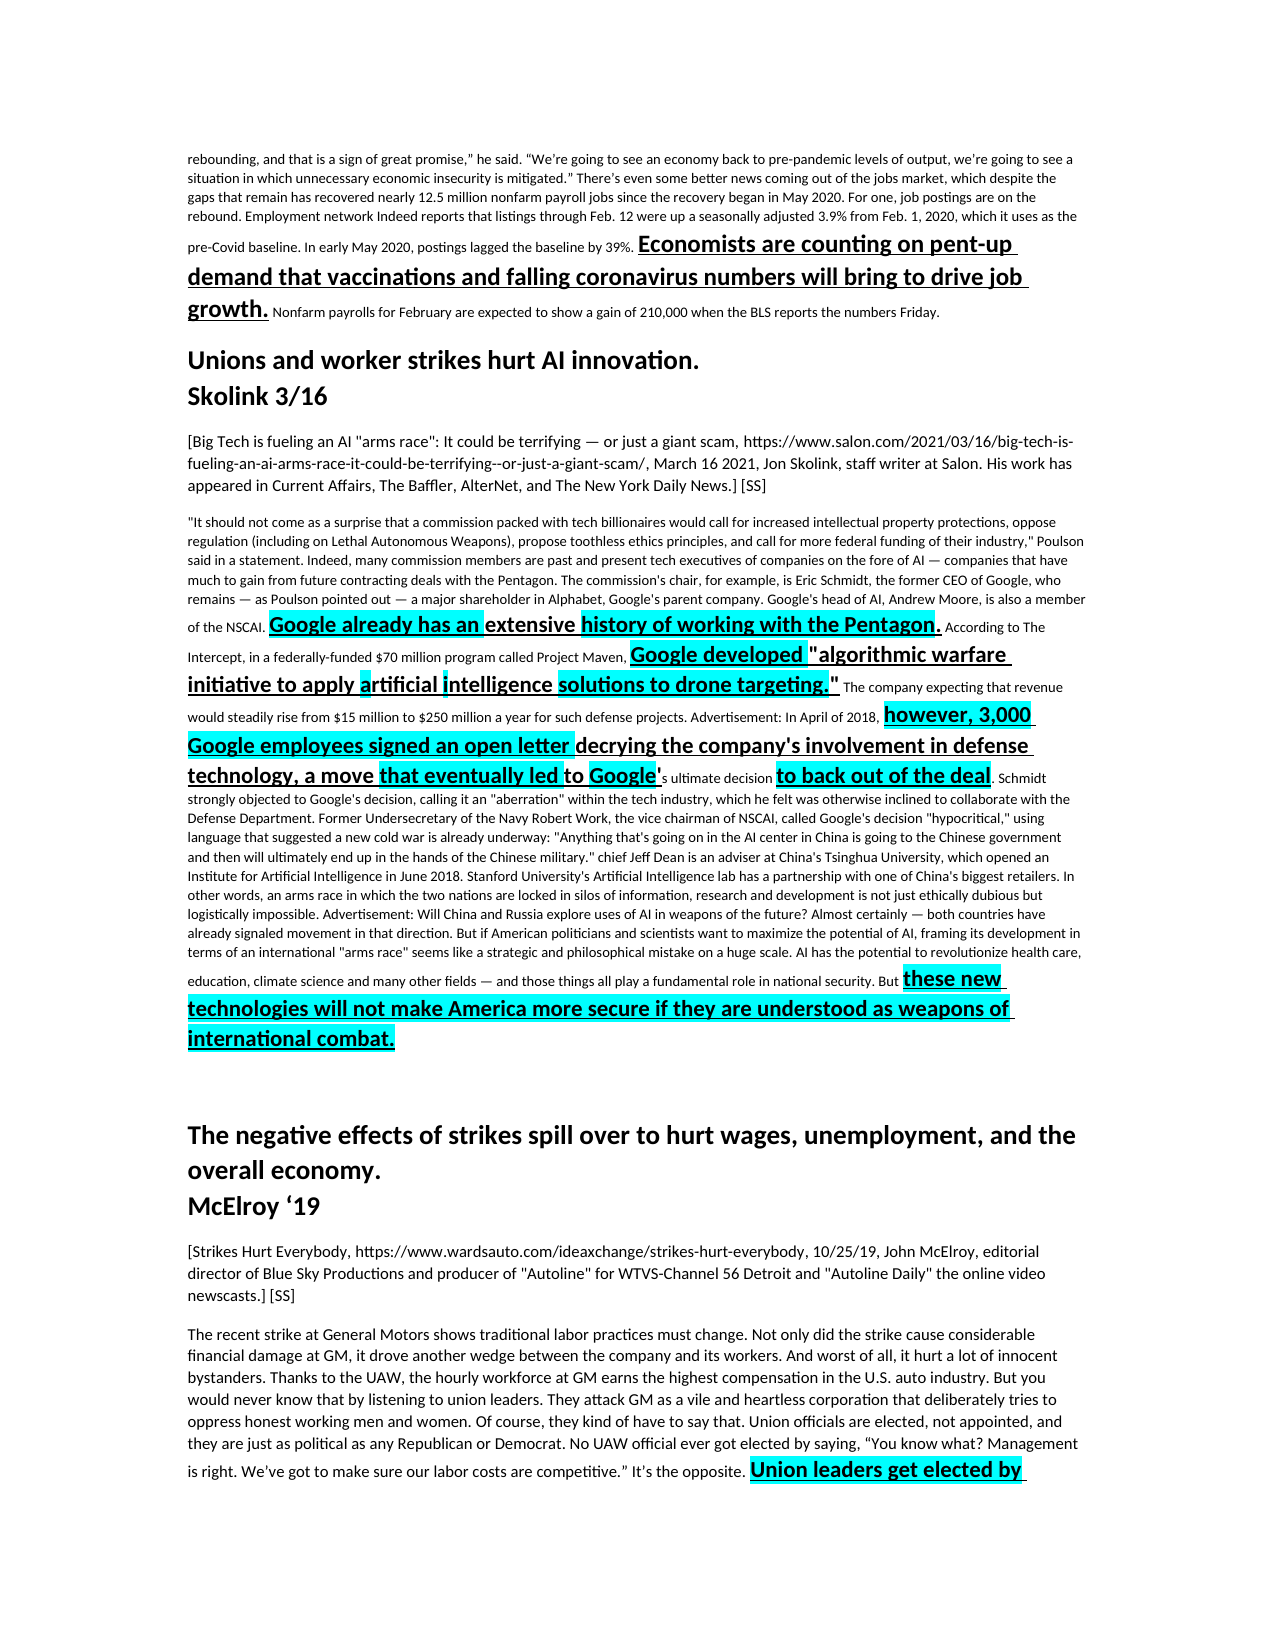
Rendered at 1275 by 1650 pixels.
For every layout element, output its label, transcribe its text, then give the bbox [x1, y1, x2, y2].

subtitle The negative effects of strikes spill over to hurt wages, unemployment, and the overall economy. [187, 1118, 1087, 1187]
subtitle Unions and worker strikes hurt AI innovation. [187, 343, 1087, 376]
text [Strikes Hurt Everybody, https://www.wardsauto.com/ideaxchange/strikes-hurt-everybody, 10/25/19, John McElroy, editorial director of Blue Sky Productions and producer of "Autoline" for WTVS-Channel 56 Detroit and "Autoline Daily" the online video newscasts.] [SS] [187, 1241, 1087, 1306]
text "It should not come as a surprise that a commission packed with tech billionaires would call for increased intellectual property protections, oppose regulation (including on Lethal Autonomous Weapons), propose toothless ethics principles, and call for more federal funding of their industry," Poulson said in a statement. Indeed, many commission members are past and present tech executives of companies on the fore of AI — companies that have much to gain from future contracting deals with the Pentagon. The commission's chair, for example, is Eric Schmidt, the former CEO of Google, who remains — as Poulson pointed out — a major shareholder in Alphabet, Google's parent company. Google's head of AI, Andrew Moore, is also a member of the NSCAI. Google already has an extensive history of working with the Pentagon. According to The Intercept, in a federally-funded $70 million program called Project Maven, Google developed "algorithmic warfare initiative to apply artificial intelligence solutions to drone targeting." The company expecting that revenue would steadily rise from $15 million to $250 million a year for such defense projects. Advertisement: In April of 2018, however, 3,000 Google employees signed an open letter decrying the company's involvement in defense technology, a move that eventually led to Google's ultimate decision to back out of the deal. Schmidt strongly objected to Google's decision, calling it an "aberration" within the tech industry, which he felt was otherwise inclined to collaborate with the Defense Department. Former Undersecretary of the Navy Robert Work, the vice chairman of NSCAI, called Google's decision "hypocritical," using language that suggested a new cold war is already underway: "Anything that's going on in the AI center in China is going to the Chinese government and then will ultimately end up in the hands of the Chinese military." chief Jeff Dean is an adviser at China's Tsinghua University, which opened an Institute for Artificial Intelligence in June 2018. Stanford University's Artificial Intelligence lab has a partnership with one of China's biggest retailers. In other words, an arms race in which the two nations are locked in silos of information, research and development is not just ethically dubious but logistically impossible. Advertisement: Will China and Russia explore uses of AI in weapons of the future? Almost certainly — both countries have already signaled movement in that direction. But if American politicians and scientists want to maximize the potential of AI, framing its development in terms of an international "arms race" seems like a strategic and philosophical mistake on a huge scale. AI has the potential to revolutionize health care, education, climate science and many other fields — and those things all play a fundamental role in national security. But these new technologies will not make America more secure if they are understood as weapons of international combat. [187, 513, 1087, 1052]
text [187, 150, 1087, 324]
text Skolink 3/16 [187, 379, 1087, 412]
text [Big Tech is fueling an AI "arms race": It could be terrifying — or just a giant scam, https://www.salon.com/2021/03/16/big-tech-is-fueling-an-ai-arms-race-it-could-be-terrifying--or-just-a-giant-scam/, March 16 2021, Jon Skolink, staff writer at Salon. His work has appeared in Current Affairs, The Baffler, AlterNet, and The New York Daily News.] [SS] [187, 431, 1087, 495]
text McElroy ‘19 [187, 1189, 1087, 1222]
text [187, 1324, 1087, 1484]
